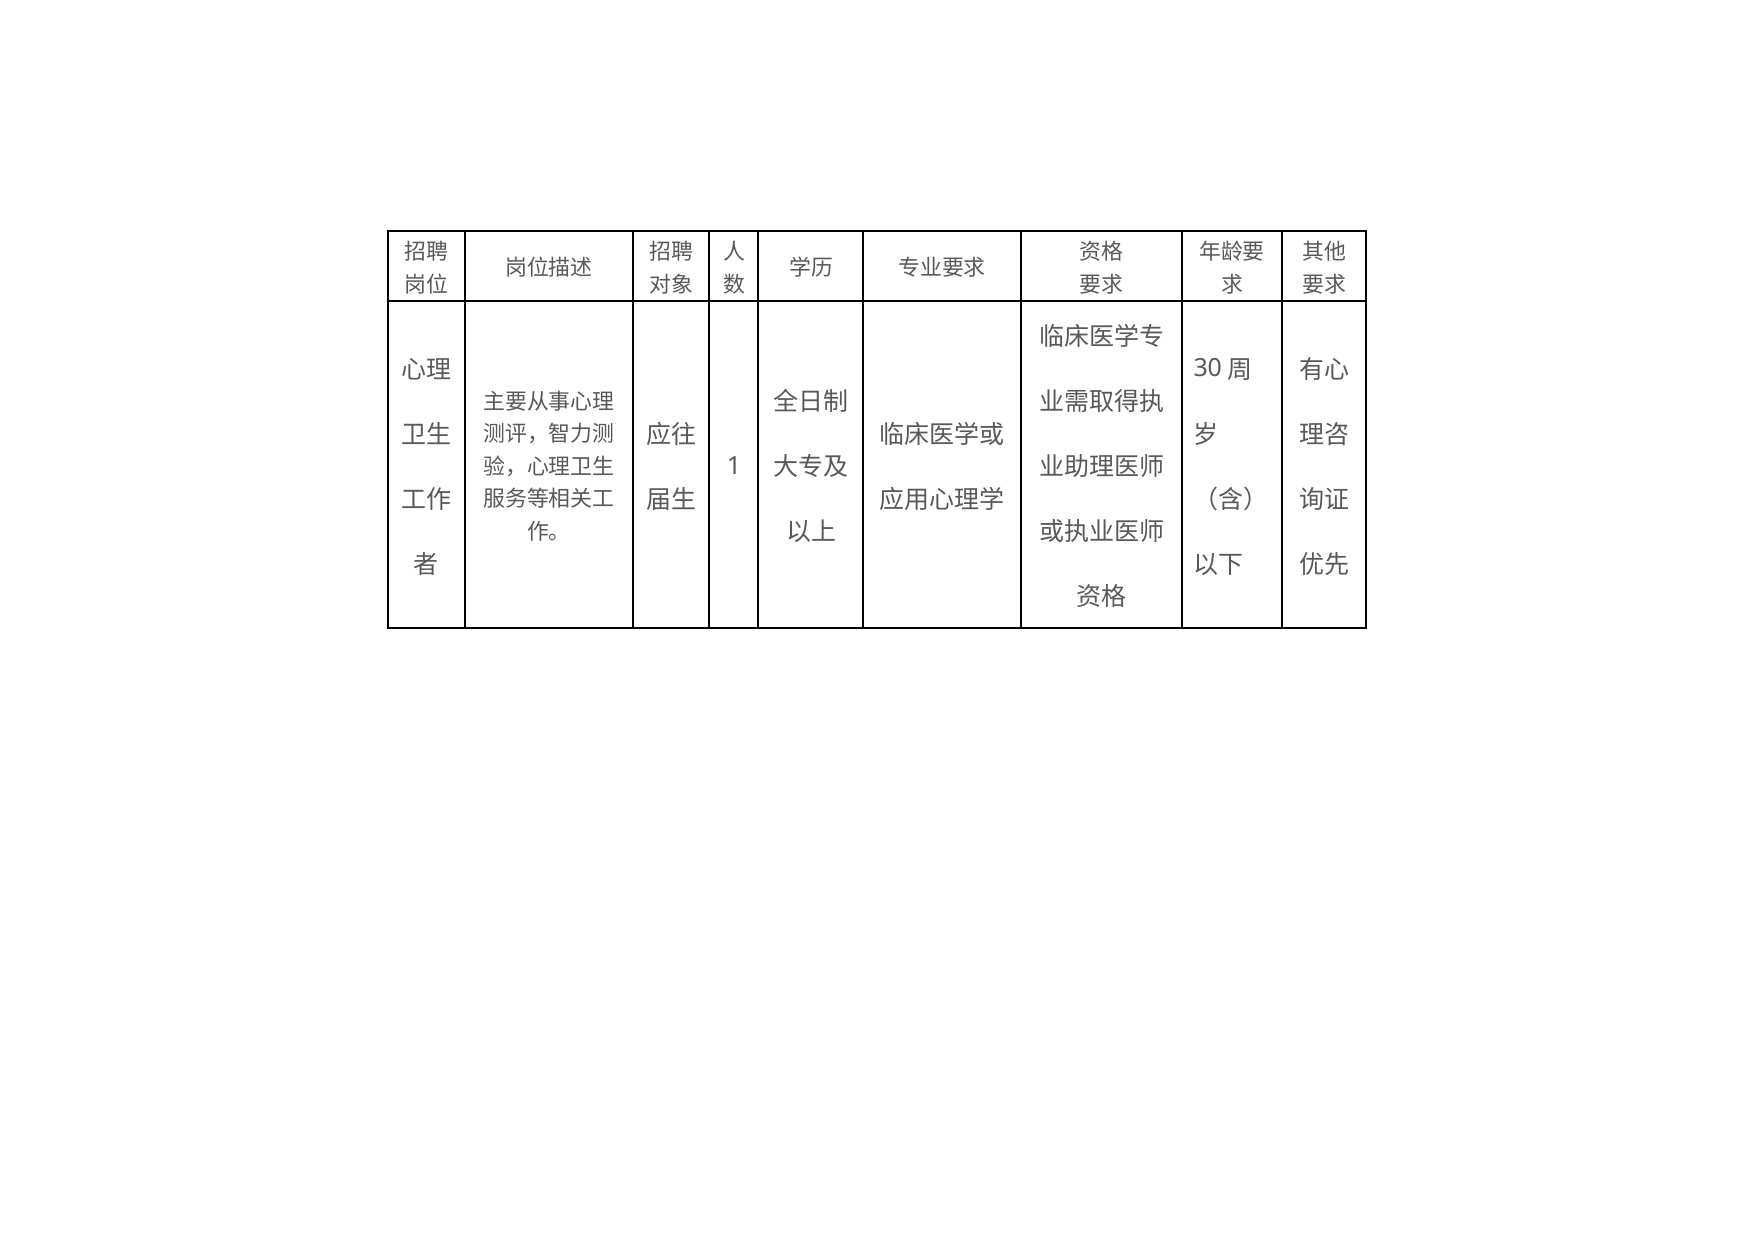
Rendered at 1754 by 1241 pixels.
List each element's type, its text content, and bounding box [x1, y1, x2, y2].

table_header 其他 要求 [1283, 232, 1365, 300]
table_header 岗位描述 [466, 232, 632, 300]
table_cell 临床医学或应用心理学 [864, 302, 1020, 627]
table_header 专业要求 [864, 232, 1020, 300]
table_header 年龄要求 [1183, 232, 1281, 300]
table_header 招聘 对象 [634, 232, 708, 300]
table_cell 1 [710, 302, 757, 627]
table_cell 主要从事心理测评，智力测验，心理卫生服务等相关工作。 [466, 302, 632, 627]
table_header 招聘 岗位 [389, 232, 464, 300]
table_cell 临床医学专业需取得执业助理医师或执业医师资格 [1022, 302, 1181, 627]
table_cell 30周岁（含）以下 [1183, 302, 1281, 627]
table_cell 心理卫生工作者 [389, 302, 464, 627]
table_cell 应往 届生 [634, 302, 708, 627]
table_header 学历 [759, 232, 862, 300]
table_cell 有心理咨询证优先 [1283, 302, 1365, 627]
table_header 人数 [710, 232, 757, 300]
table_header 资格 要求 [1022, 232, 1181, 300]
table_cell 全日制大专及以上 [759, 302, 862, 627]
